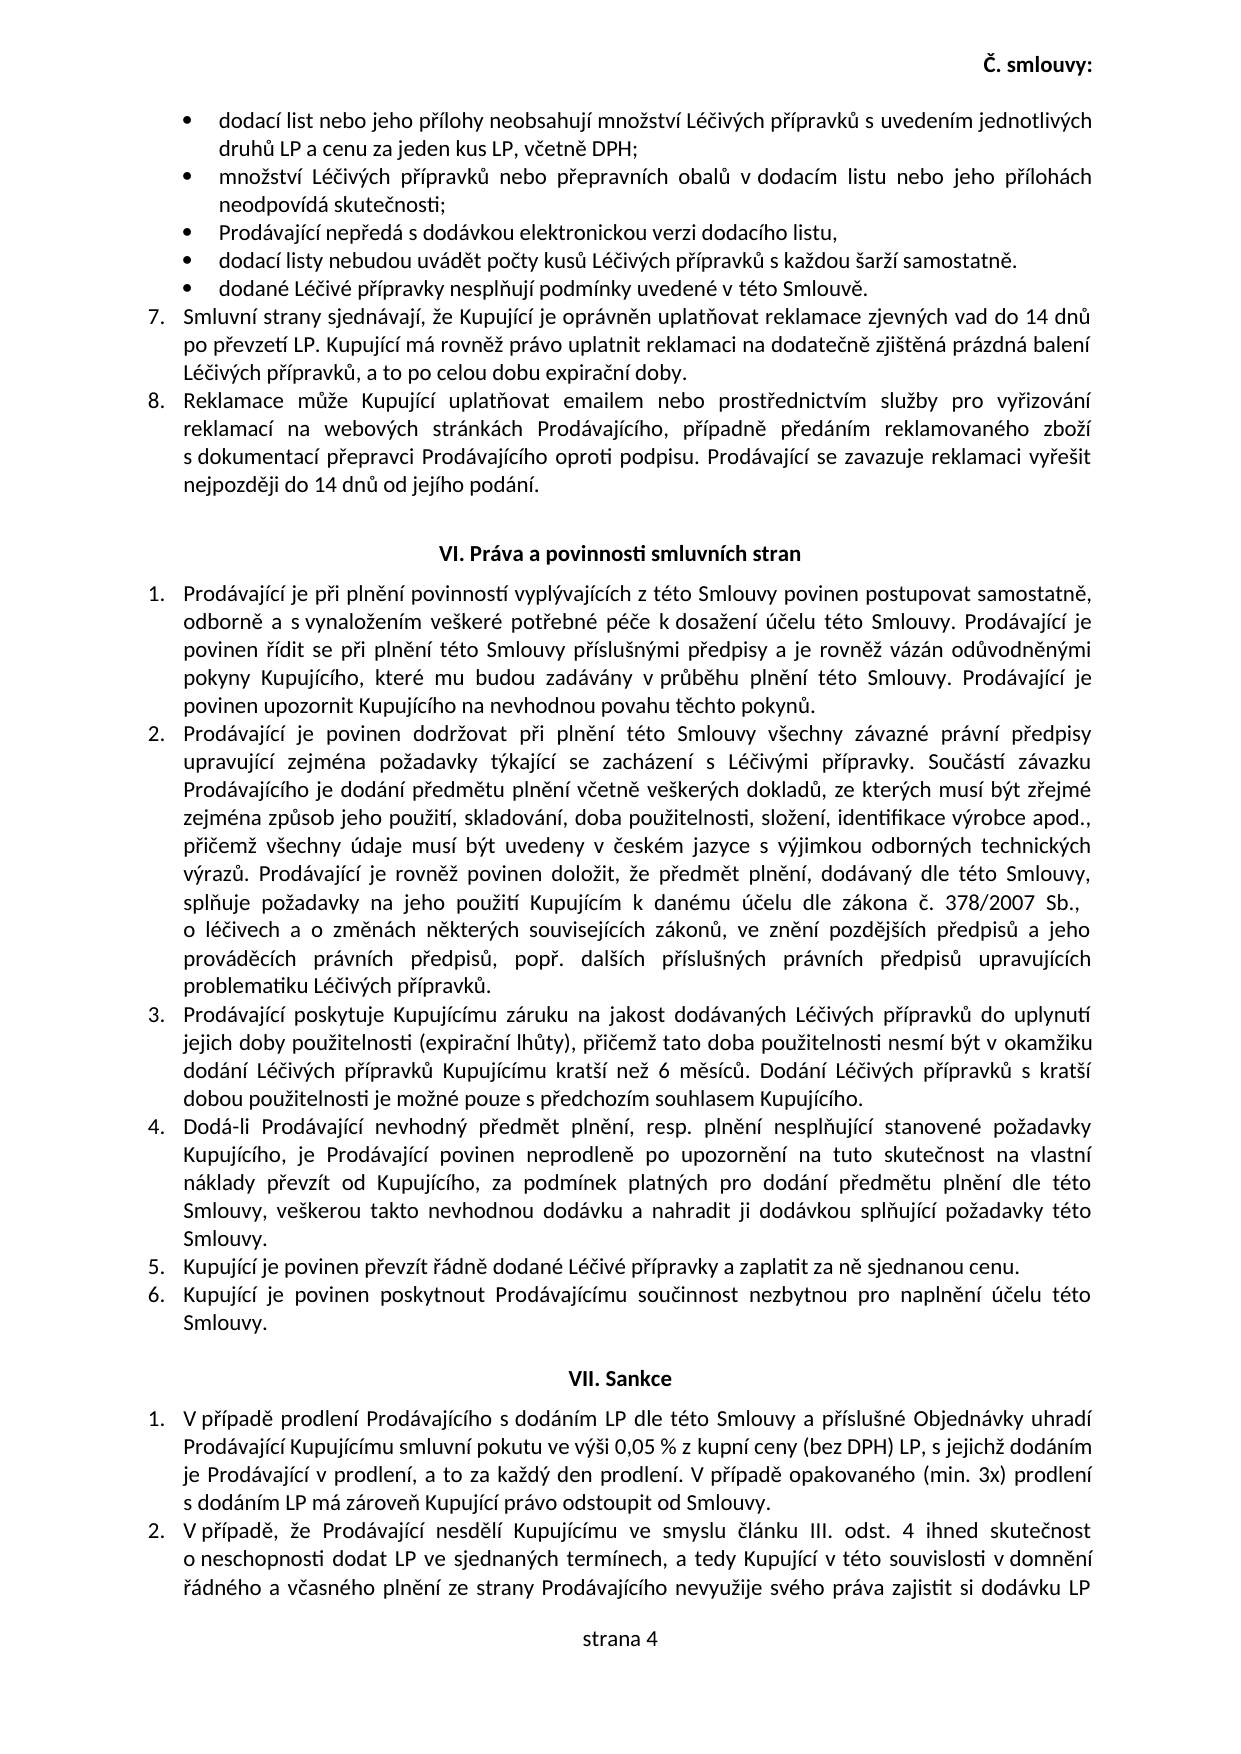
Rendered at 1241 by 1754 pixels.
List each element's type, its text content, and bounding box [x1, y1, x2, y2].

list Dodá-li Prodávající nevhodný předmět plnění, resp. plnění nesplňující stanovené požadavky Kupujícího, je Prodávající povinen neprodleně po upozornění na tuto skutečnost na vlastní náklady převzít od Kupujícího, za podmínek platných pro dodání předmětu plnění dle této Smlouvy, veškerou takto nevhodnou dodávku a nahradit ji dodávkou splňující požadavky této Smlouvy. [148, 1112, 1093, 1252]
list V případě prodlení Prodávajícího s dodáním LP dle této Smlouvy a příslušné Objednávky uhradí Prodávající Kupujícímu smluvní pokutu ve výši 0,05 % z kupní ceny (bez DPH) LP, s jejichž dodáním je Prodávající v prodlení, a to za každý den prodlení. V případě opakovaného (min. 3x) prodlení s dodáním LP má zároveň Kupující právo odstoupit od Smlouvy. [148, 1404, 1093, 1517]
text VI. Práva a povinnosti smluvních stran [148, 539, 1093, 567]
list Reklamace může Kupující uplatňovat emailem nebo prostřednictvím služby pro vyřizování reklamací na webových stránkách Prodávajícího, případně předáním reklamovaného zboží s dokumentací přepravci Prodávajícího oproti podpisu. Prodávající se zavazuje reklamaci vyřešit nejpozději do 14 dnů od jejího podání. [148, 386, 1093, 498]
list Prodávající je při plnění povinností vyplývajících z této Smlouvy povinen postupovat samostatně, odborně a s vynaložením veškeré potřebné péče k dosažení účelu této Smlouvy. Prodávající je povinen řídit se při plnění této Smlouvy příslušnými předpisy a je rovněž vázán odůvodněnými pokyny Kupujícího, které mu budou zadávány v průběhu plnění této Smlouvy. Prodávající je povinen upozornit Kupujícího na nevhodnou povahu těchto pokynů. [148, 579, 1093, 719]
list dodané Léčivé přípravky nesplňují podmínky uvedené v této Smlouvě. [183, 274, 1093, 302]
text VII. Sankce [148, 1364, 1093, 1392]
list Prodávající poskytuje Kupujícímu záruku na jakost dodávaných Léčivých přípravků do uplynutí jejich doby použitelnosti (expirační lhůty), přičemž tato doba použitelnosti nesmí být v okamžiku dodání Léčivých přípravků Kupujícímu kratší než 6 měsíců. Dodání Léčivých přípravků s kratší dobou použitelnosti je možné pouze s předchozím souhlasem Kupujícího. [148, 1000, 1093, 1112]
list množství Léčivých přípravků nebo přepravních obalů v dodacím listu nebo jeho přílohách neodpovídá skutečnosti; [183, 162, 1093, 218]
list Prodávající je povinen dodržovat při plnění této Smlouvy všechny závazné právní předpisy upravující zejména požadavky týkající se zacházení s Léčivými přípravky. Součástí závazku Prodávajícího je dodání předmětu plnění včetně veškerých dokladů, ze kterých musí být zřejmé zejména způsob jeho použití, skladování, doba použitelnosti, složení, identifikace výrobce apod., přičemž všechny údaje musí být uvedeny v českém jazyce s výjimkou odborných technických výrazů. Prodávající je rovněž povinen doložit, že předmět plnění, dodávaný dle této Smlouvy, splňuje požadavky na jeho použití Kupujícím k danému účelu dle zákona č. 378/2007 Sb., o léčivech a o změnách některých souvisejících zákonů, ve znění pozdějších předpisů a jeho prováděcích právních předpisů, popř. dalších příslušných právních předpisů upravujících problematiku Léčivých přípravků. [148, 719, 1093, 1000]
list Kupující je povinen poskytnout Prodávajícímu součinnost nezbytnou pro naplnění účelu této Smlouvy. [148, 1280, 1093, 1336]
list Smluvní strany sjednávají, že Kupující je oprávněn uplatňovat reklamace zjevných vad do 14 dnů po převzetí LP. Kupující má rovněž právo uplatnit reklamaci na dodatečně zjištěná prázdná balení Léčivých přípravků, a to po celou dobu expirační doby. [148, 302, 1093, 386]
list dodací listy nebudou uvádět počty kusů Léčivých přípravků s každou šarží samostatně. [183, 246, 1093, 274]
list Prodávající nepředá s dodávkou elektronickou verzi dodacího listu, [183, 218, 1093, 246]
list Kupující je povinen převzít řádně dodané Léčivé přípravky a zaplatit za ně sjednanou cenu. [148, 1252, 1093, 1280]
list dodací list nebo jeho přílohy neobsahují množství Léčivých přípravků s uvedením jednotlivých druhů LP a cenu za jeden kus LP, včetně DPH; [183, 106, 1093, 162]
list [148, 1517, 1093, 1601]
